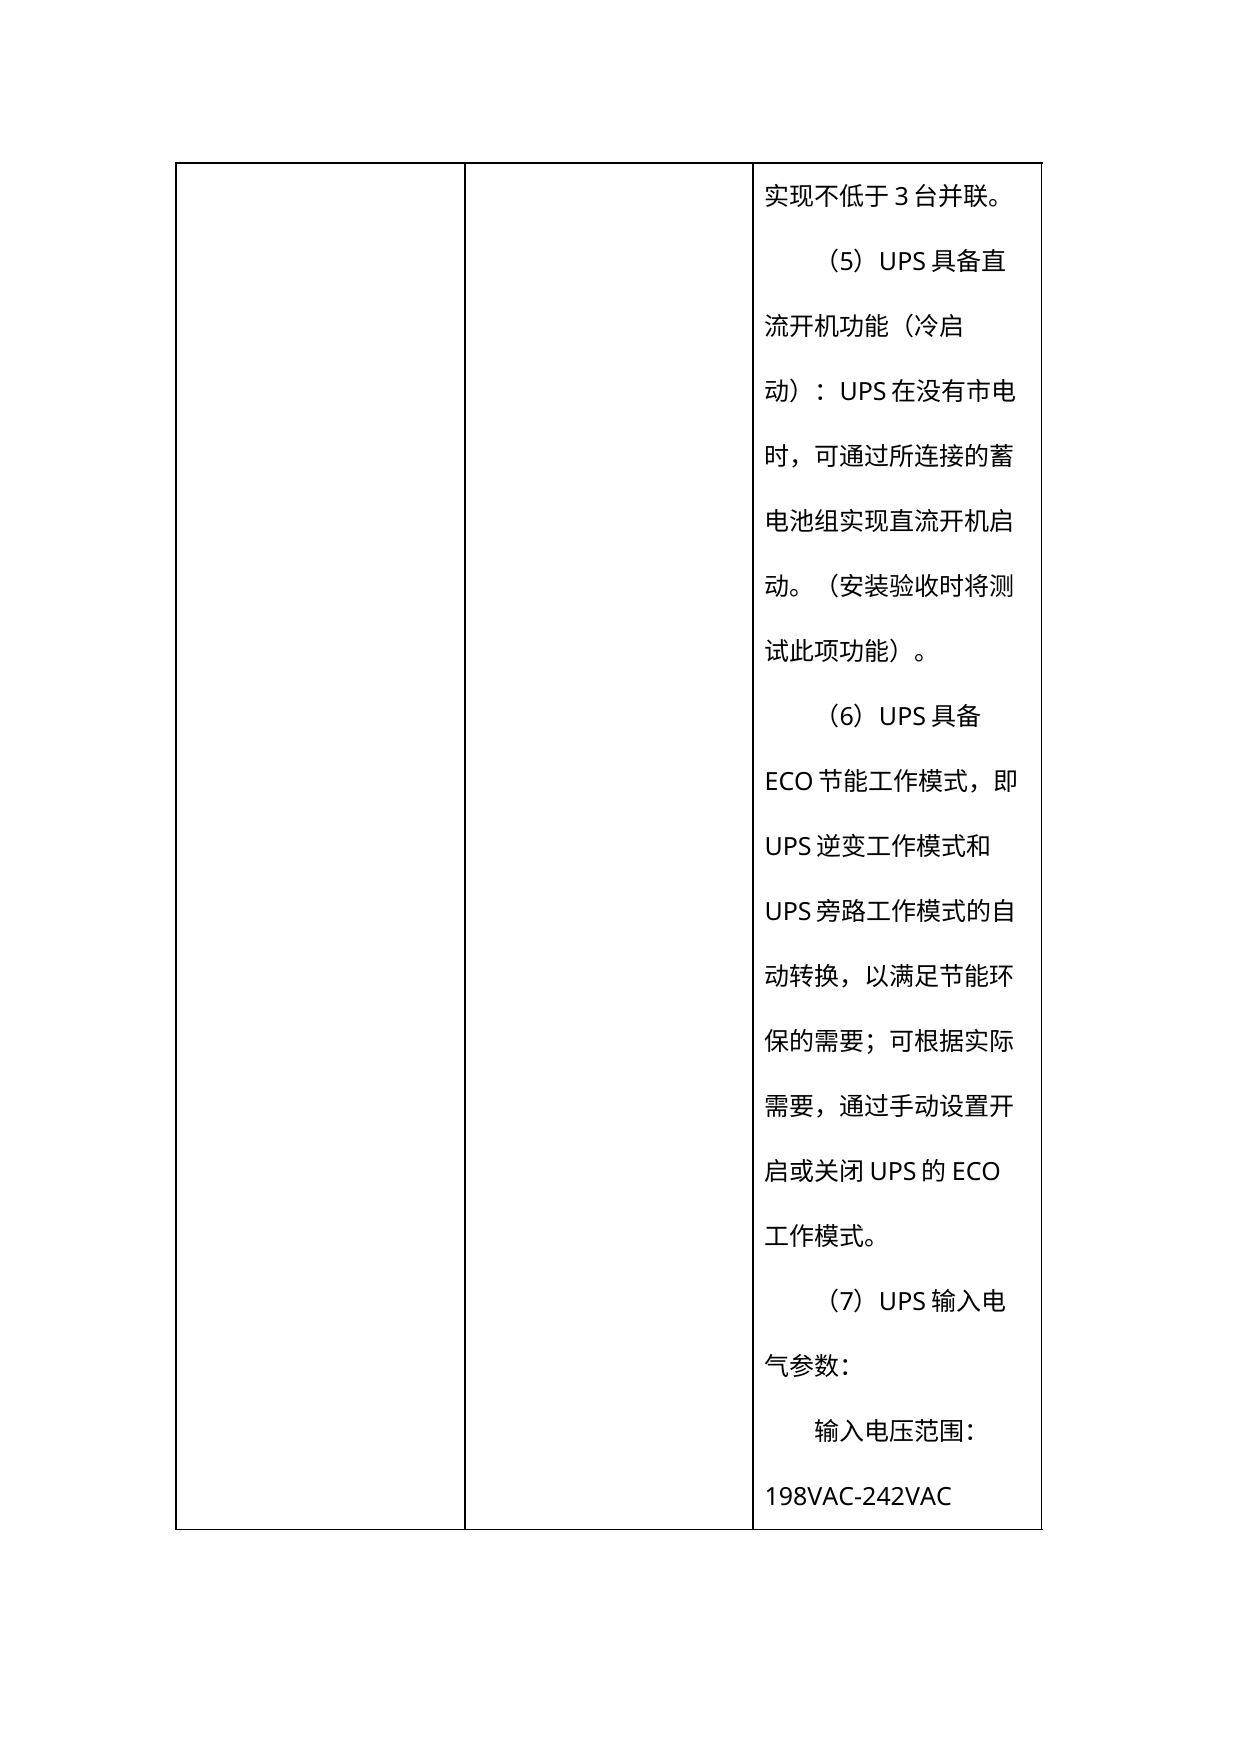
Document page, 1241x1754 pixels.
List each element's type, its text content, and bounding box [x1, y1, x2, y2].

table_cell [754, 164, 1041, 1528]
table_cell 4 [177, 164, 464, 1528]
table_cell [466, 164, 752, 1528]
